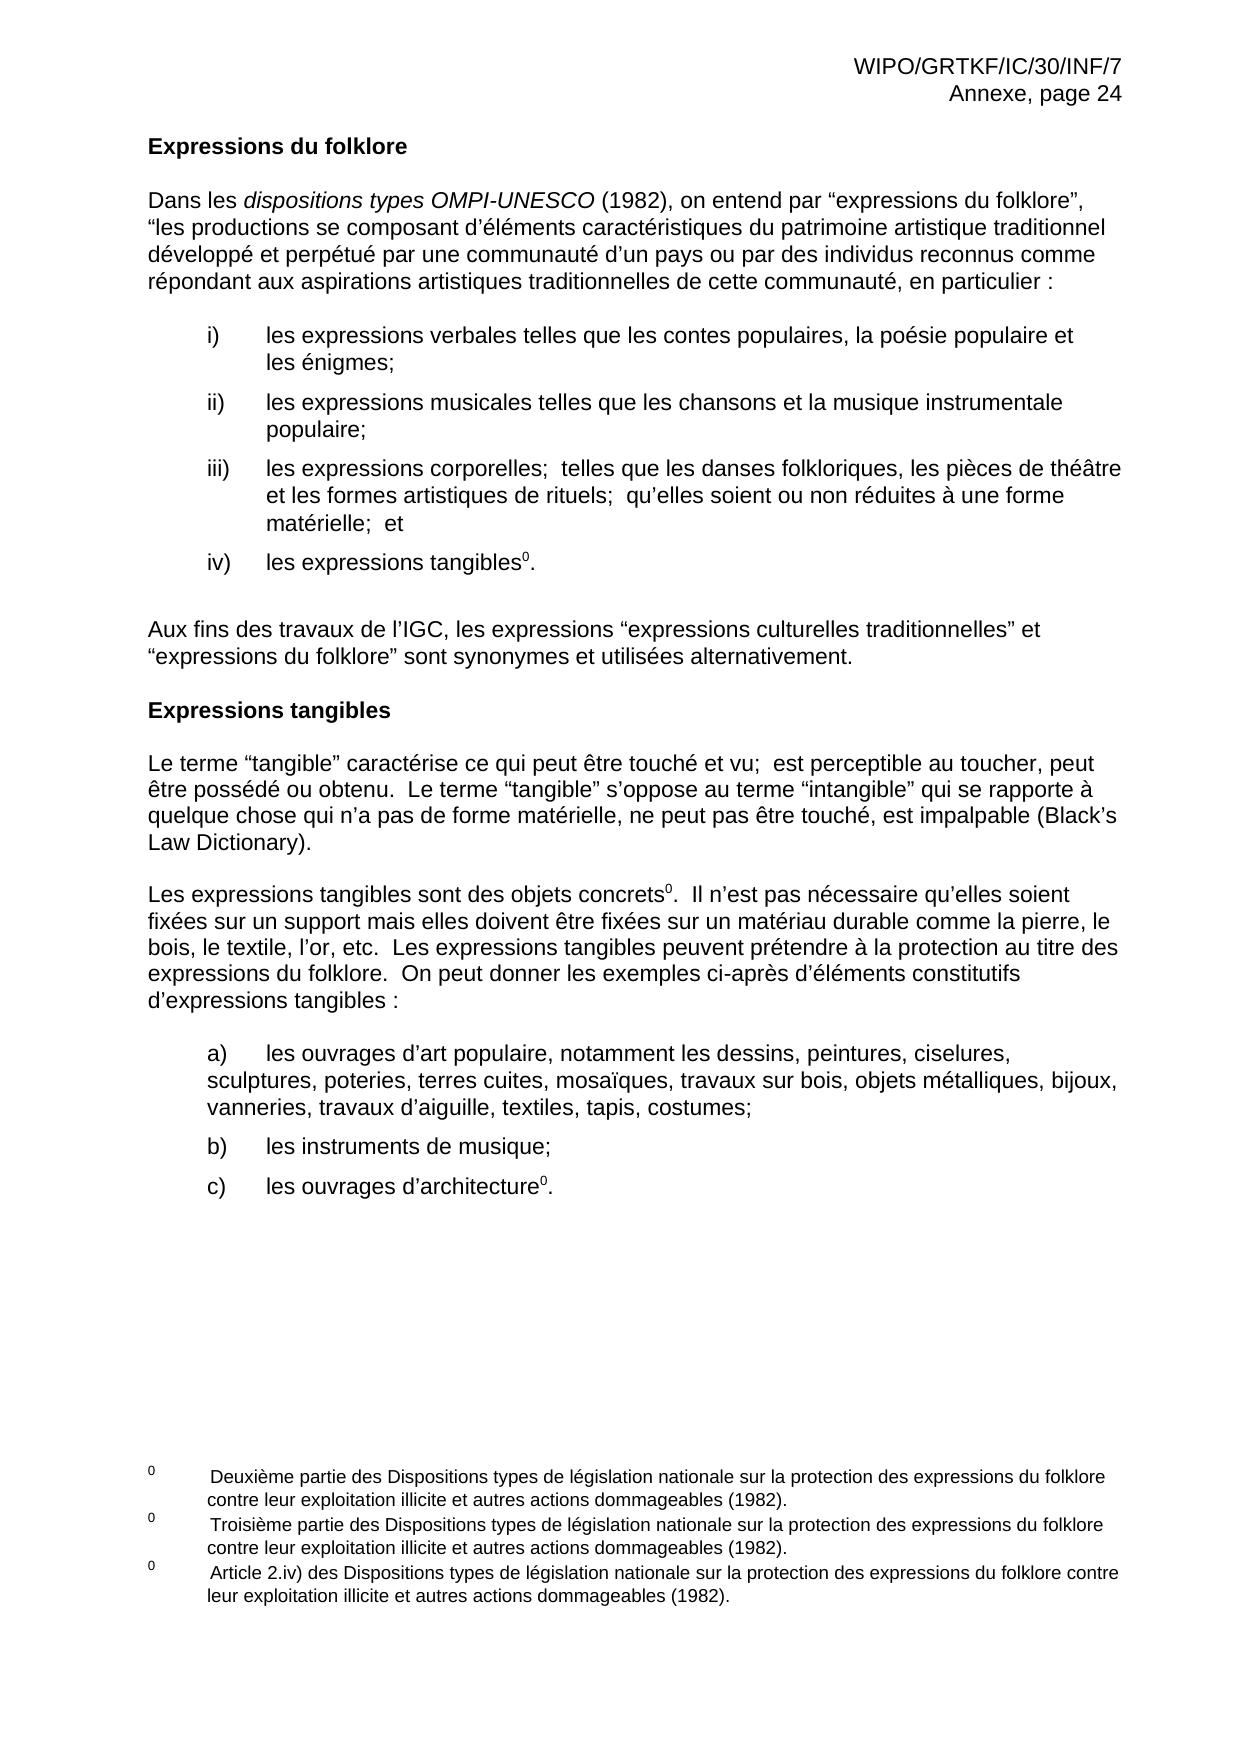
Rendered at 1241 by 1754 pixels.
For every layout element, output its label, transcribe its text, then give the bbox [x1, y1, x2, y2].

subtitle Expressions tangibles [148, 696, 1122, 723]
text Dans les dispositions types OMPI-UNESCO (1982), on entend par “expressions du folklore”, “les productions se composant d’éléments caractéristiques du patrimoine artistique traditionnel développé et perpétué par une communauté d’un pays ou par des individus reconnus comme répondant aux aspirations artistiques traditionnelles de cette communauté, en particulier : [148, 186, 1122, 295]
text Les expressions tangibles sont des objets concrets. Il n’est pas nécessaire qu’elles soient fixées sur un support mais elles doivent être fixées sur un matériau durable comme la pierre, le bois, le textile, l’or, etc. Les expressions tangibles peuvent prétendre à la protection au titre des expressions du folklore. On peut donner les exemples ci-après d’éléments constitutifs d’expressions tangibles : [148, 881, 1122, 1013]
list les expressions verbales telles que les contes populaires, la poésie populaire et les énigmes; [207, 322, 1122, 376]
list les ouvrages d’architecture. [207, 1173, 1122, 1200]
subtitle Expressions du folklore [148, 132, 1122, 159]
text Aux fins des travaux de l’IGC, les expressions “expressions culturelles traditionnelles” et “expressions du folklore” sont synonymes et utilisées alternativement. [148, 615, 1122, 669]
list les expressions musicales telles que les chansons et la musique instrumentale populaire; [207, 388, 1122, 443]
list les ouvrages d’art populaire, notamment les dessins, peintures, ciselures, sculptures, poteries, terres cuites, mosaïques, travaux sur bois, objets métalliques, bijoux, vanneries, travaux d’aiguille, textiles, tapis, costumes; [207, 1039, 1122, 1121]
list les expressions tangibles. [207, 549, 1122, 576]
list les expressions corporelles; telles que les danses folkloriques, les pièces de théâtre et les formes artistiques de rituels; qu’elles soient ou non réduites à une forme matérielle; et [207, 455, 1122, 536]
list les instruments de musique; [207, 1133, 1122, 1160]
text Le terme “tangible” caractérise ce qui peut être touché et vu; est perceptible au toucher, peut être possédé ou obtenu. Le terme “tangible” s’oppose au terme “intangible” qui se rapporte à quelque chose qui n’a pas de forme matérielle, ne peut pas être touché, est impalpable (Black’s Law Dictionary). [148, 749, 1122, 855]
